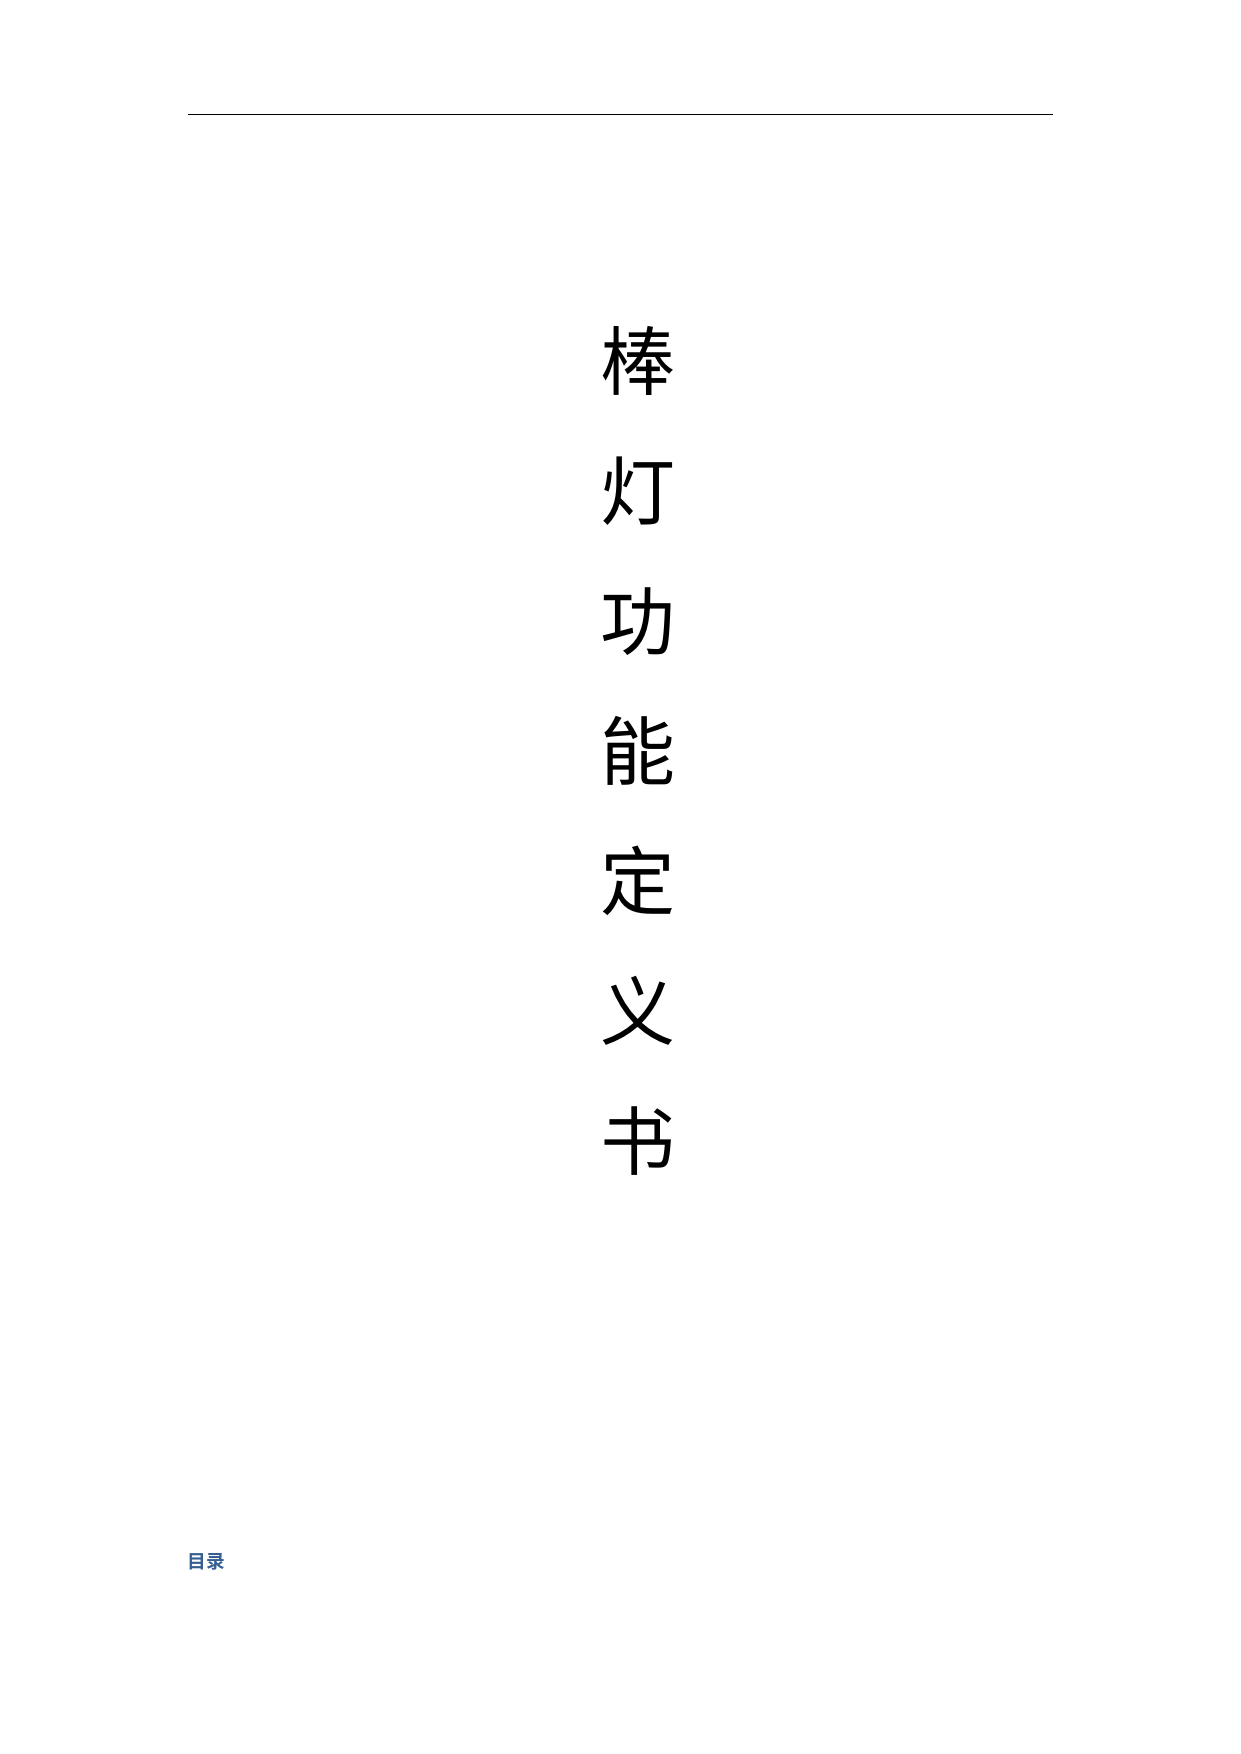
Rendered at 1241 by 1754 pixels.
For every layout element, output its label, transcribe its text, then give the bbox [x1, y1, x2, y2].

text 棒 [187, 292, 1053, 422]
text 能 [187, 682, 1053, 812]
text 书 [187, 1072, 1053, 1202]
text 定 [187, 812, 1053, 942]
text 功 [187, 552, 1053, 682]
text 灯 [187, 422, 1053, 552]
text 义 [187, 942, 1053, 1072]
